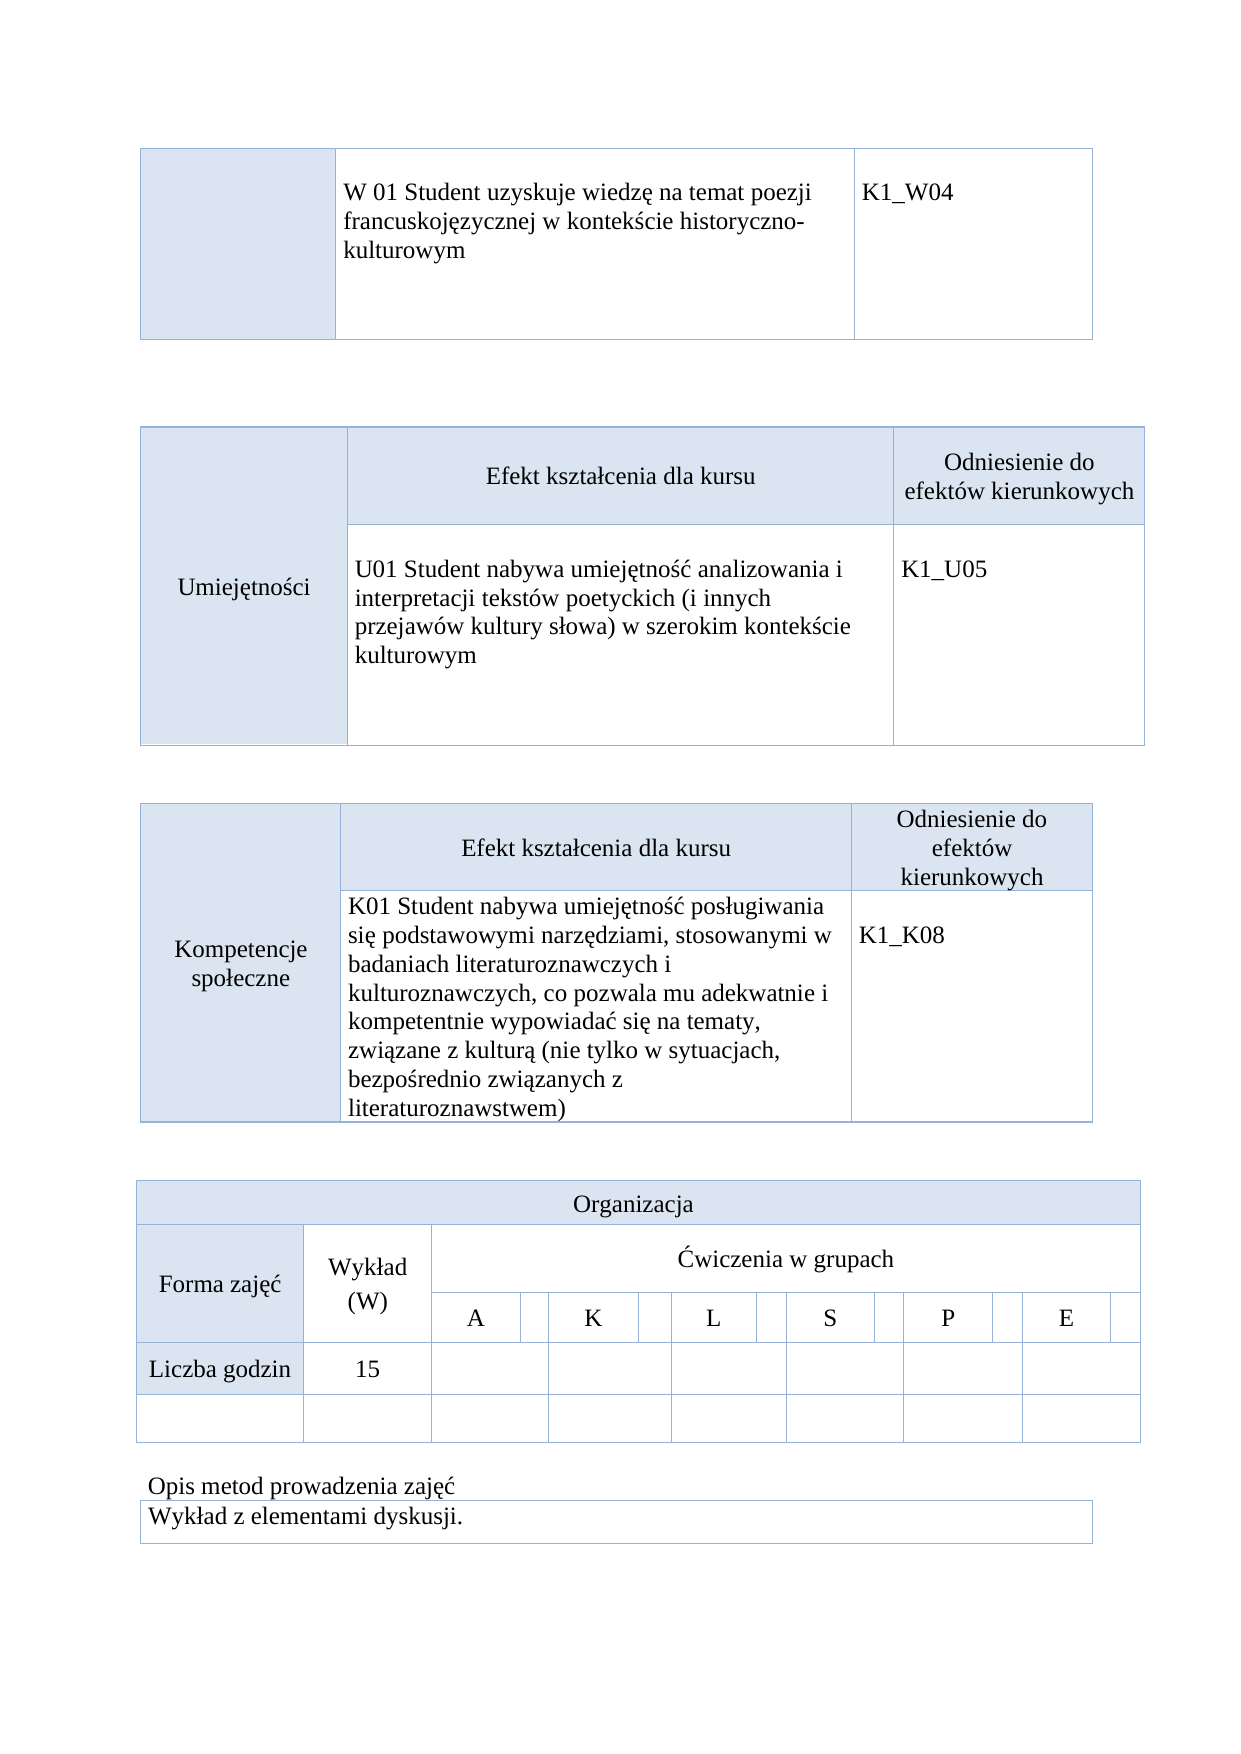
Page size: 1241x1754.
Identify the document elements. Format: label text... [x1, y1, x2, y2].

table_cell K1_W04 [855, 149, 1092, 339]
table_cell [1111, 1293, 1140, 1342]
table_header Umiejętności [141, 428, 347, 744]
table_cell [639, 1293, 671, 1342]
table_cell W 01 Student uzyskuje wiedzę na temat poezji francuskojęzycznej w kontekście historyczno-kulturowym [336, 149, 854, 339]
table_cell [787, 1395, 903, 1442]
table_cell K1_K08 [852, 891, 1092, 1121]
table_cell A [432, 1293, 520, 1342]
table_cell E [1023, 1293, 1110, 1342]
table_cell Wykład (W) [304, 1225, 431, 1342]
table_cell [304, 1395, 431, 1442]
table_cell [1023, 1343, 1140, 1394]
table_cell Ćwiczenia w grupach [432, 1225, 1140, 1292]
table_cell [432, 1395, 548, 1442]
table_cell [993, 1293, 1022, 1342]
table_header Kompetencje społeczne [141, 804, 340, 1121]
table_cell L [672, 1293, 756, 1342]
table_header Odniesienie do efektów kierunkowych [894, 428, 1144, 524]
table_header Odniesienie do efektów kierunkowych [852, 804, 1092, 890]
table_cell [1023, 1395, 1140, 1442]
table_cell [875, 1293, 903, 1342]
table_cell [521, 1293, 548, 1342]
table_cell U01 Student nabywa umiejętność analizowania i interpretacji tekstów poetyckich (i innych przejawów kultury słowa) w szerokim kontekście kulturowym [348, 525, 893, 744]
table_header Efekt kształcenia dla kursu [341, 804, 851, 890]
table_cell [787, 1343, 903, 1394]
table_header Efekt kształcenia dla kursu [348, 428, 893, 524]
table_cell 15 [304, 1343, 431, 1394]
table_cell [549, 1343, 671, 1394]
table_cell K01 Student nabywa umiejętność posługiwania się podstawowymi narzędziami, stosowanymi w badaniach literaturoznawczych i kulturoznawczych, co pozwala mu adekwatnie i kompetentnie wypowiadać się na tematy, związane z kulturą (nie tylko w sytuacjach, bezpośrednio związanych z literaturoznawstwem) [341, 891, 851, 1121]
table_header Wiedza [141, 149, 335, 339]
table_cell [672, 1395, 786, 1442]
table_cell [904, 1343, 1022, 1394]
table_cell Forma zajęć [137, 1225, 303, 1342]
text Opis metod prowadzenia zajęć [148, 1471, 1093, 1500]
table_cell K1_U05 [894, 525, 1144, 744]
table_cell Liczba godzin [137, 1343, 303, 1394]
table_cell [672, 1343, 786, 1394]
table_header Organizacja [137, 1181, 1140, 1224]
table_cell [549, 1395, 671, 1442]
table_cell [757, 1293, 786, 1342]
table_header Wykład z elementami dyskusji. [141, 1501, 1092, 1543]
table_cell [137, 1395, 303, 1442]
table_cell S [787, 1293, 874, 1342]
table_cell [432, 1343, 548, 1394]
table_cell P [904, 1293, 992, 1342]
table_cell K [549, 1293, 638, 1342]
table_cell [904, 1395, 1022, 1442]
